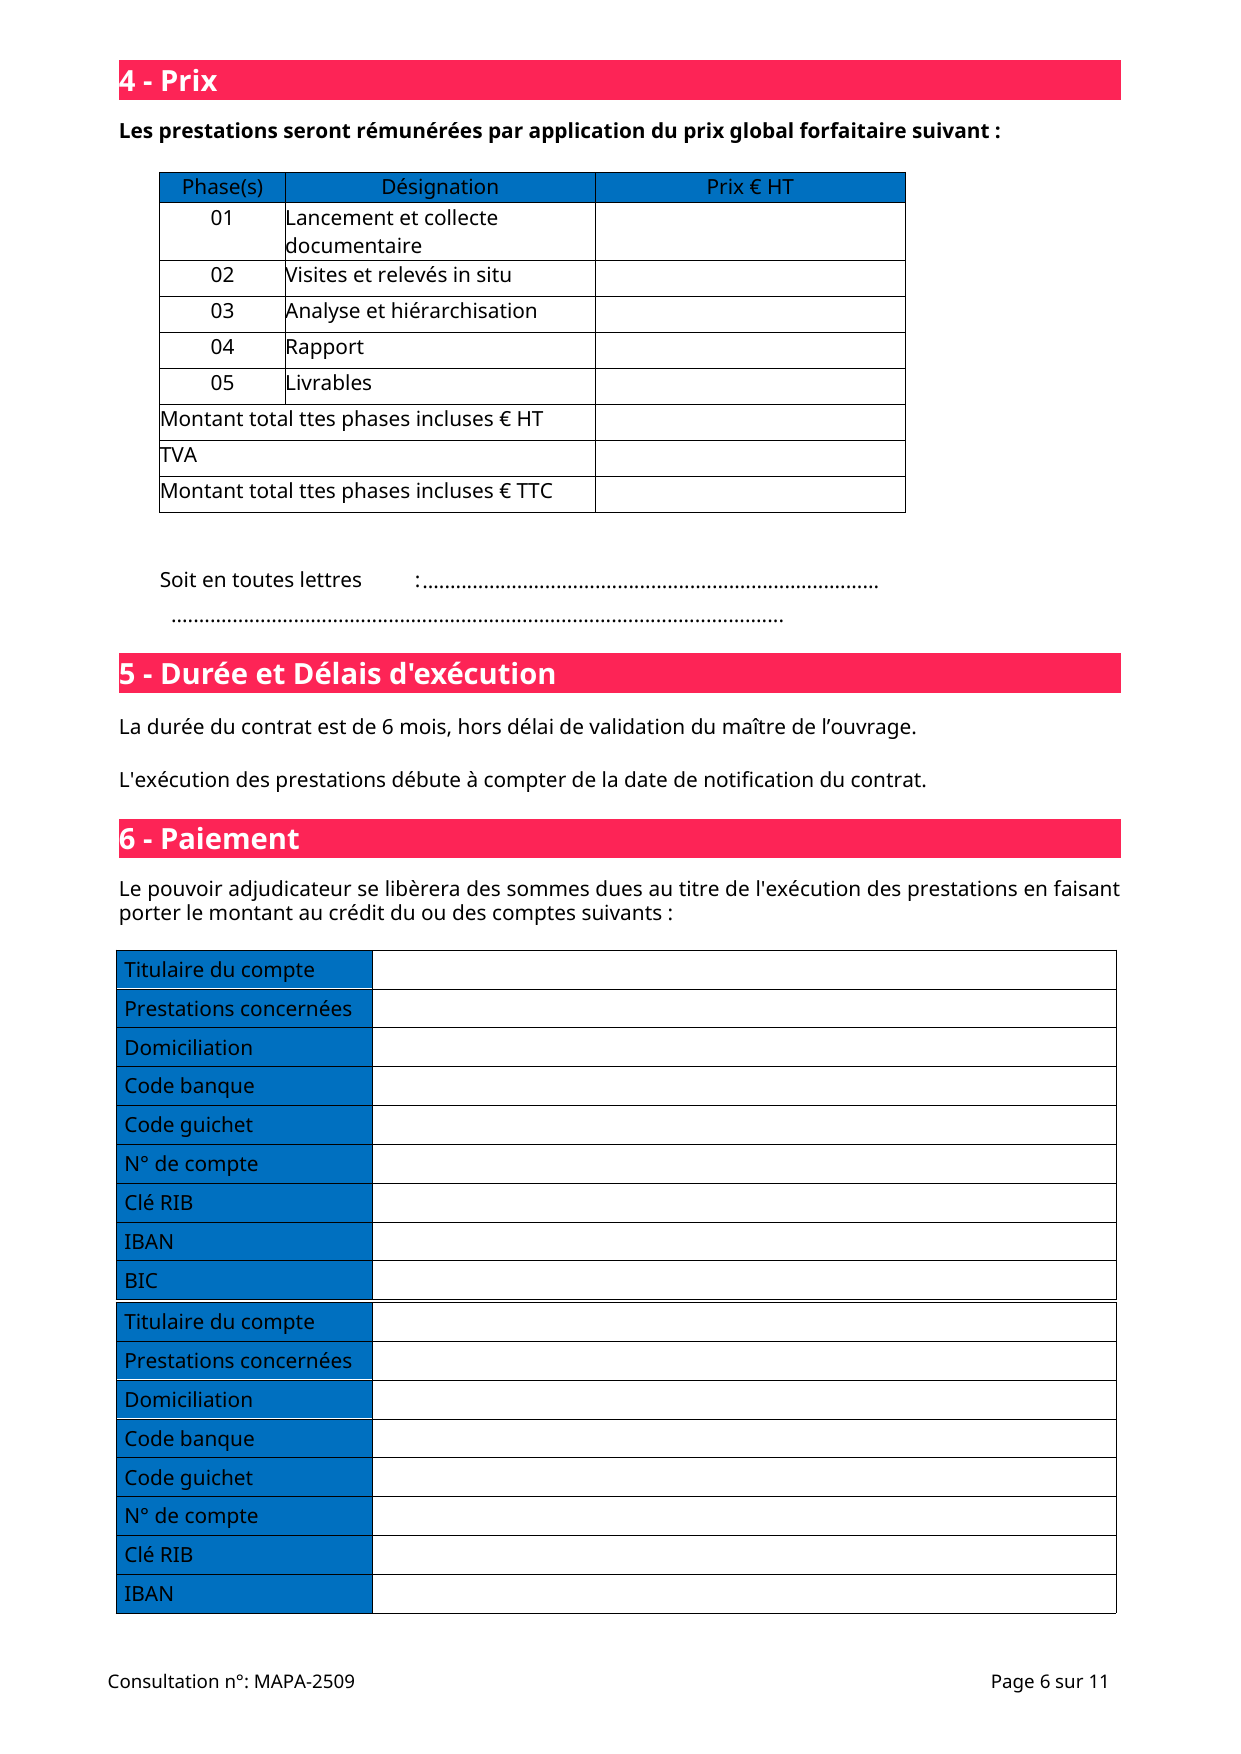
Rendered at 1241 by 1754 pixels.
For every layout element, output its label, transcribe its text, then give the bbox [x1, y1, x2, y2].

table_cell [373, 1184, 1116, 1222]
table_cell Code banque [117, 1420, 372, 1457]
table_cell [596, 405, 905, 440]
table_cell Visites et relevés in situ [286, 261, 595, 296]
table_header Phase(s) [160, 173, 285, 202]
table_cell Rapport [286, 333, 595, 368]
table_cell Lancement et collecte documentaire [286, 203, 595, 259]
table_header [373, 1303, 1116, 1341]
table_cell 03 [160, 297, 285, 332]
table_cell Code guichet [117, 1458, 372, 1496]
table_cell Analyse et hiérarchisation [286, 297, 595, 332]
table_cell [373, 1536, 1116, 1574]
table_header Prix € HT [596, 173, 905, 202]
text Le pouvoir adjudicateur se libèrera des sommes dues au titre de l'exécution des prestations en faisant porter le montant au crédit du ou des comptes suivants : [119, 877, 1121, 925]
table_cell Prestations concernées [117, 1342, 372, 1379]
table_cell [373, 1458, 1116, 1496]
table_cell Montant total ttes phases incluses € HT [160, 405, 595, 440]
table_cell [596, 441, 905, 476]
text La durée du contrat est de 6 mois, hors délai de validation du maître de l’ouvrage. [119, 712, 1121, 740]
table_header Titulaire du compte [117, 951, 372, 988]
table_cell Domiciliation [117, 1381, 372, 1418]
table_cell BIC [117, 1261, 372, 1299]
table_cell Prestations concernées [117, 990, 372, 1027]
subtitle 6 - Paiement [119, 819, 1121, 858]
table_cell [596, 297, 905, 332]
table_header [373, 951, 1116, 988]
table_header Soit en toutes lettres [160, 565, 409, 596]
text Les prestations seront rémunérées par application du prix global forfaitaire suivant : [119, 119, 1121, 143]
table_cell Clé RIB [117, 1184, 372, 1222]
table_cell [596, 369, 905, 404]
table_cell Livrables [286, 369, 595, 404]
table_cell Montant total ttes phases incluses € TTC [160, 477, 595, 512]
table_cell [373, 1028, 1116, 1066]
table_cell 01 [160, 203, 285, 259]
table_cell IBAN [117, 1223, 372, 1260]
table_cell N° de compte [117, 1497, 372, 1535]
text L'exécution des prestations débute à compter de la date de notification du contrat. [119, 765, 1121, 794]
text .............................................................................................................. [171, 600, 1067, 628]
table_cell [373, 1145, 1116, 1183]
table_cell [596, 203, 905, 259]
table_cell [596, 333, 905, 368]
table_cell IBAN [117, 1575, 372, 1613]
table_cell [373, 1575, 1116, 1613]
table_cell 04 [160, 333, 285, 368]
table_cell [373, 1106, 1116, 1144]
table_cell [373, 1420, 1116, 1457]
table_cell [373, 1497, 1116, 1535]
table_cell [373, 1342, 1116, 1379]
table_cell [596, 477, 905, 512]
table_header Désignation [286, 173, 595, 202]
table_header .................................................................................. [422, 565, 1055, 596]
table_cell Code guichet [117, 1106, 372, 1144]
table_cell [373, 1067, 1116, 1105]
table_cell Code banque [117, 1067, 372, 1105]
table_cell [373, 1261, 1116, 1299]
subtitle 5 - Durée et Délais d'exécution [119, 653, 1121, 693]
subtitle 4 - Prix [119, 60, 1121, 100]
table_cell [373, 1381, 1116, 1418]
table_cell TVA [160, 441, 595, 476]
table_cell [596, 261, 905, 296]
table_cell 05 [160, 369, 285, 404]
table_cell [373, 1223, 1116, 1260]
table_header Titulaire du compte [117, 1303, 372, 1341]
table_cell Domiciliation [117, 1028, 372, 1066]
table_cell [373, 990, 1116, 1027]
table_cell Clé RIB [117, 1536, 372, 1574]
table_cell 02 [160, 261, 285, 296]
table_cell N° de compte [117, 1145, 372, 1183]
